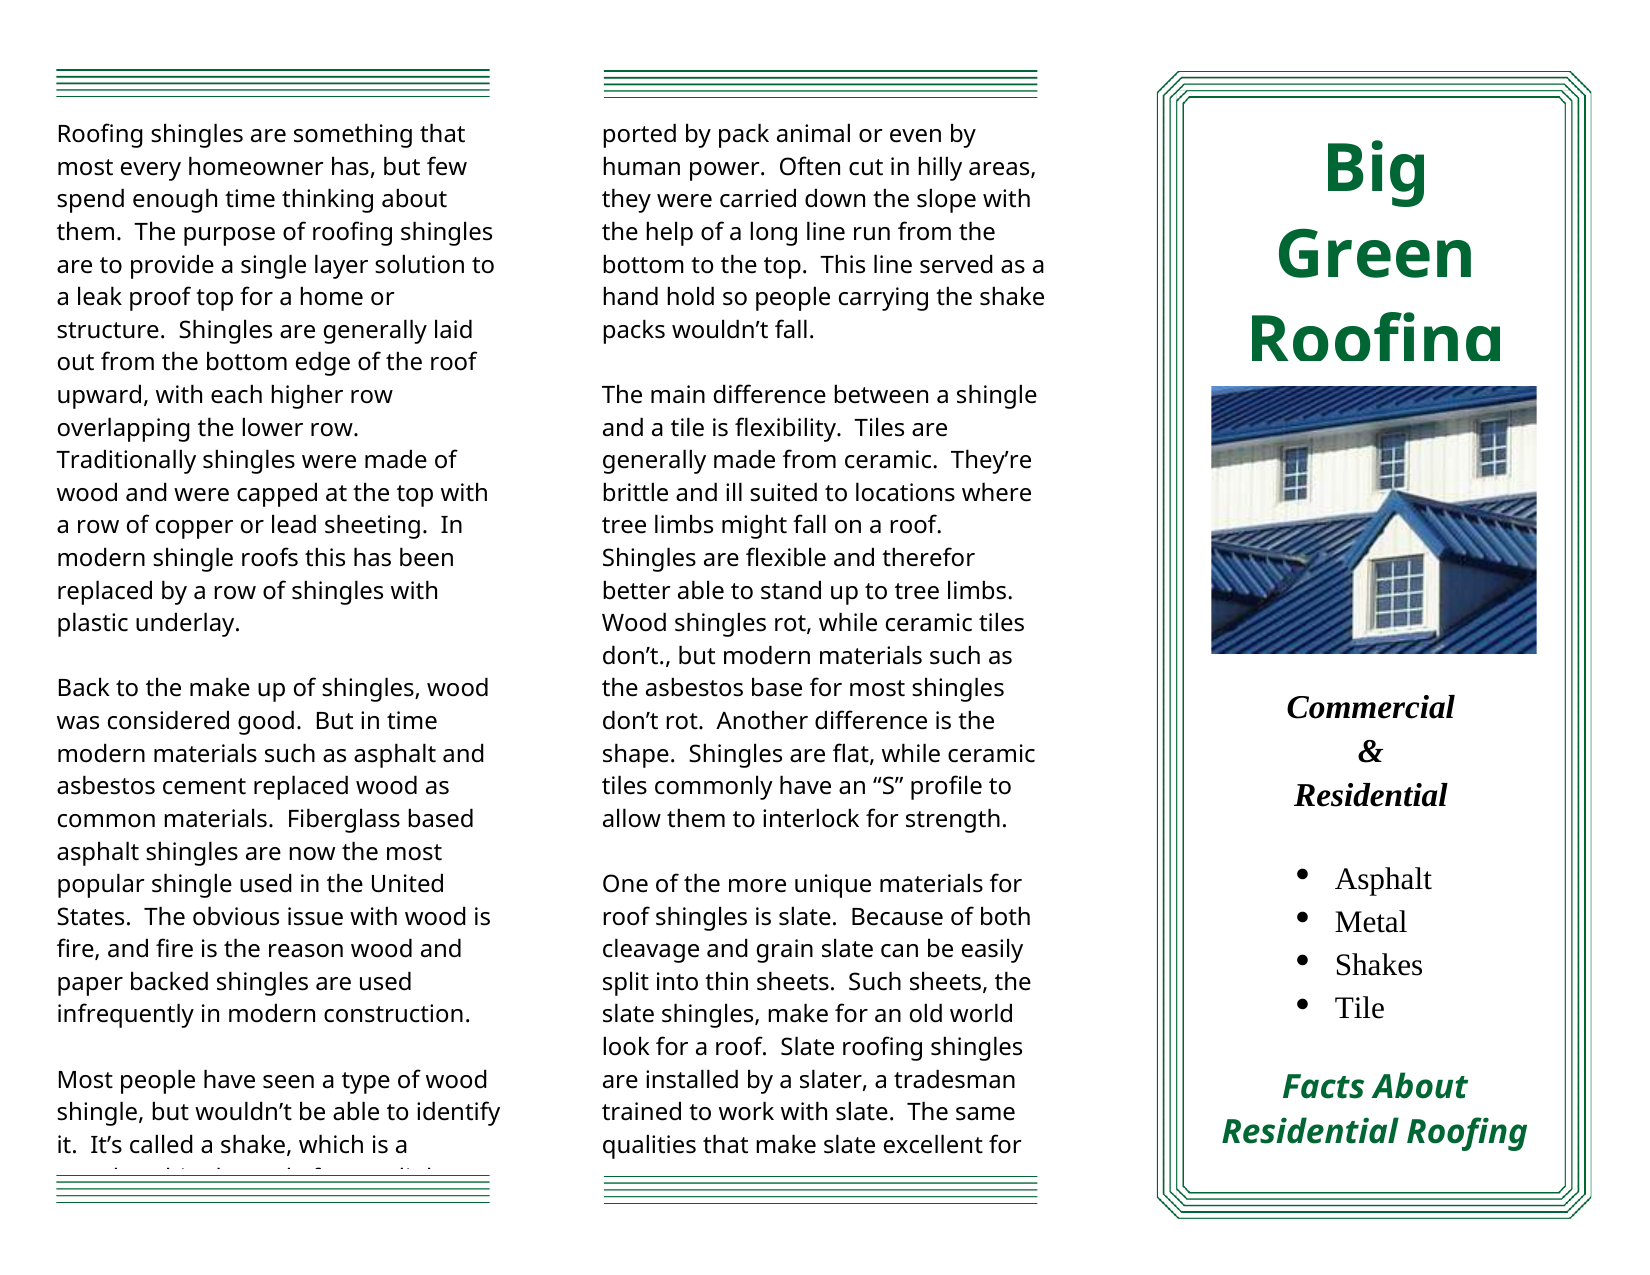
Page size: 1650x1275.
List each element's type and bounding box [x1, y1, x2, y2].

picture [56, 1175, 490, 1203]
picture [603, 70, 1038, 98]
picture [56, 69, 490, 97]
picture [1156, 71, 1592, 1219]
picture [603, 1176, 1038, 1204]
